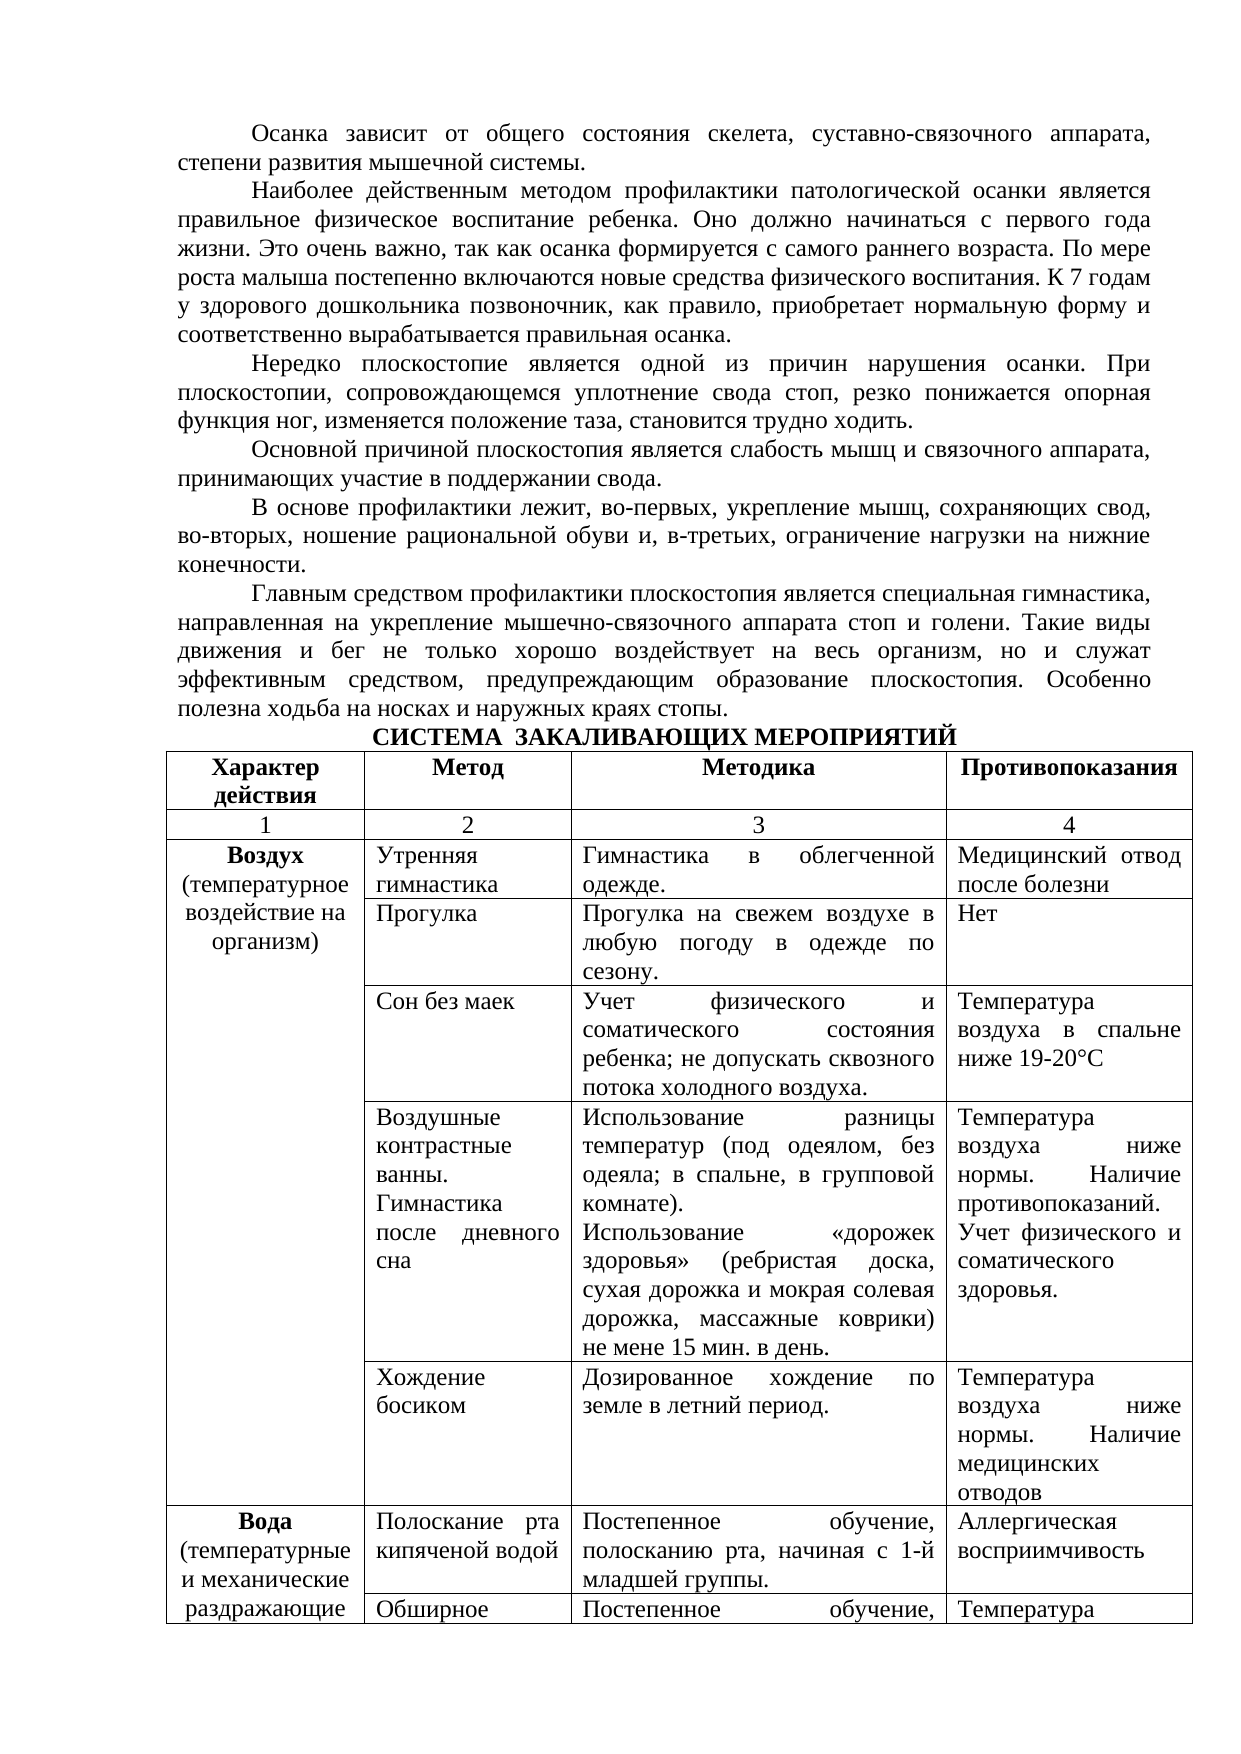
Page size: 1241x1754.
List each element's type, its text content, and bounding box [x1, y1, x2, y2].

text СИСТЕМА ЗАКАЛИВАЮЩИХ МЕРОПРИЯТИЙ [177, 722, 1152, 751]
table_cell Утренняя гимнастика [365, 840, 571, 897]
table_cell Обширное умывание [365, 1594, 571, 1622]
text Главным средством профилактики плоскостопия является специальная гимнастика, направленная на укрепление мышечно-связочного аппарата стоп и голени. Такие виды движения и бег не только хорошо воздействует на весь организм, но и служат эффективным средством, предупреждающим образование плоскостопия. Особенно полезна ходьба на носках и наружных краях стопы. [177, 578, 1152, 722]
table_header Противопоказания [947, 752, 1192, 809]
table_cell Медицинский отвод после болезни [947, 840, 1192, 897]
table_cell Аллергическая восприимчивость [947, 1506, 1192, 1593]
text Осанка зависит от общего состояния скелета, суставно-связочного аппарата, степени развития мышечной системы. [177, 118, 1152, 176]
table_cell Нет [947, 899, 1192, 985]
table_cell Вода (температурные и механические раздражающие воздействия на кожу, органы обоняния, дыхательную систему) [167, 1506, 364, 1622]
table_cell Полоскание рта кипяченой водой [365, 1506, 571, 1593]
table_cell 1 [167, 810, 364, 839]
text Наиболее действенным методом профилактики патологической осанки является правильное физическое воспитание ребенка. Оно должно начинаться с первого года жизни. Это очень важно, так как осанка формируется с самого раннего возраста. По мере роста малыша постепенно включаются новые средства физического воспитания. К 7 годам у здорового дошкольника позвоночник, как правило, приобретает нормальную форму и соответственно вырабатывается правильная осанка. [177, 176, 1152, 348]
table_cell Прогулка на свежем воздухе в любую погоду в одежде по сезону. [572, 899, 946, 985]
table_cell 4 [947, 810, 1192, 839]
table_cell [947, 1594, 1192, 1622]
table_cell Температура воздуха в спальне ниже 19-20°С [947, 986, 1192, 1101]
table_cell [572, 1594, 946, 1622]
table_cell Дозированное хождение по земле в летний период. [572, 1362, 946, 1505]
text Основной причиной плоскостопия является слабость мышц и связочного аппарата, принимающих участие в поддержании свода. [177, 434, 1152, 492]
table_cell Использование разницы температур (под одеялом, без одеяла; в спальне, в групповой комнате). Использование «дорожек здоровья» (ребристая доска, сухая дорожка и мокрая солевая дорожка, массажные коврики) не мене 15 мин. в день. [572, 1102, 946, 1361]
table_cell 2 [365, 810, 571, 839]
table_cell Воздух (температурное воздействие на организм) [167, 840, 364, 1505]
text В основе профилактики лежит, во-первых, укрепление мышц, сохраняющих свод, во-вторых, ношение рациональной обуви и, в-третьих, ограничение нагрузки на нижние конечности. [177, 492, 1152, 578]
table_cell Температура воздуха ниже нормы. Наличие медицинских отводов [947, 1362, 1192, 1505]
table_header Методика [572, 752, 946, 809]
table_cell Постепенное обучение, полосканию рта, начиная с 1-й младшей группы. [572, 1506, 946, 1593]
table_cell Учет физического и соматического состояния ребенка; не допускать сквозного потока холодного воздуха. [572, 986, 946, 1101]
table_cell Воздушные контрастные ванны. Гимнастика после дневного сна [365, 1102, 571, 1361]
table_cell Гимнастика в облегченной одежде. [572, 840, 946, 897]
table_header Характер действия [167, 752, 364, 809]
table_cell Хождение босиком [365, 1362, 571, 1505]
table_cell 3 [572, 810, 946, 839]
text Нередко плоскостопие является одной из причин нарушения осанки. При плоскостопии, сопровождающемся уплотнение свода стоп, резко понижается опорная функция ног, изменяется положение таза, становится трудно ходить. [177, 348, 1152, 434]
table_cell Прогулка [365, 899, 571, 985]
table_cell Сон без маек [365, 986, 571, 1101]
table_cell Температура воздуха ниже нормы. Наличие противопоказаний. Учет физического и соматического здоровья. [947, 1102, 1192, 1361]
table_header Метод [365, 752, 571, 809]
